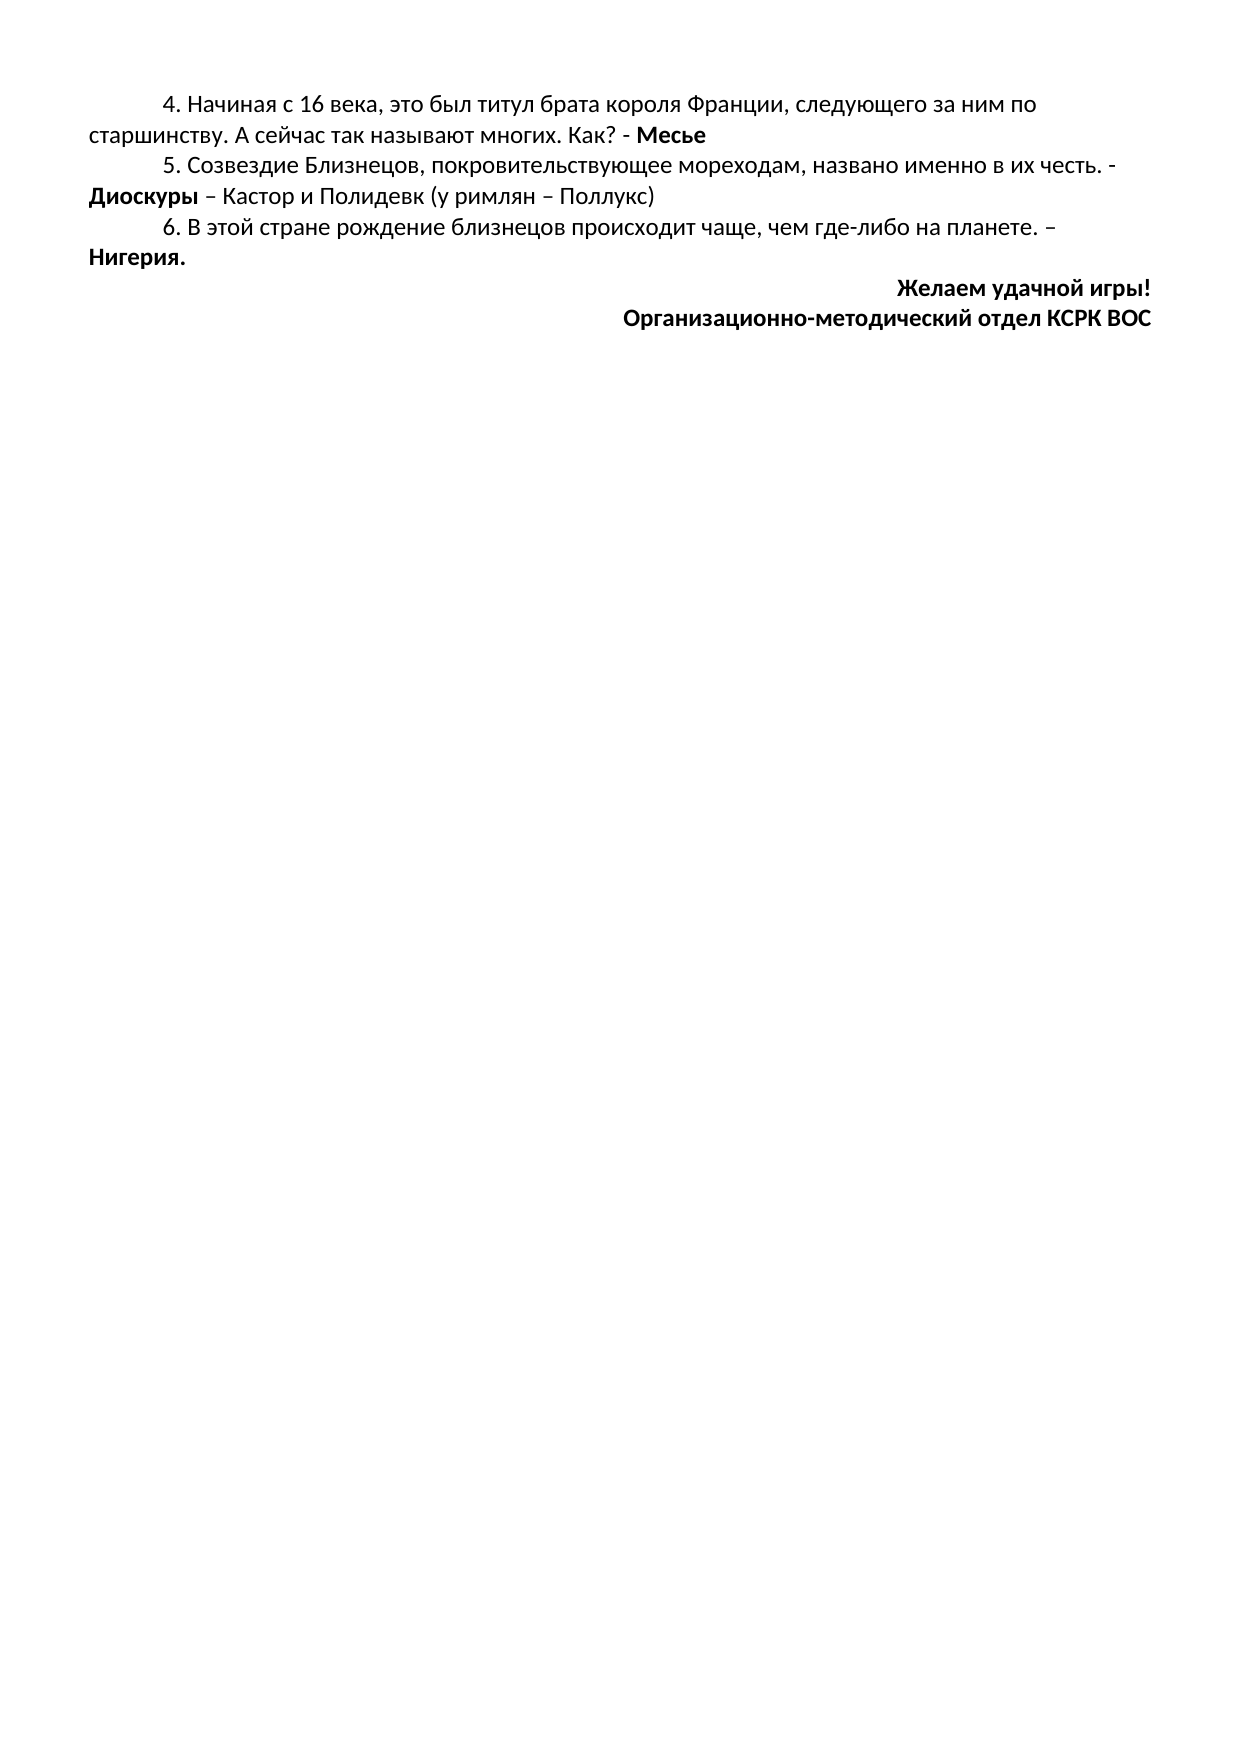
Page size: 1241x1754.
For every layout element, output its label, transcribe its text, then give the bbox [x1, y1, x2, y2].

text Желаем удачной игры! [89, 272, 1152, 302]
text 6. В этой стране рождение близнецов происходит чаще, чем где-либо на планете. – Нигерия. [89, 211, 1152, 272]
text 4. Начиная с 16 века, это был титул брата короля Франции, следующего за ним по старшинству. А сейчас так называют многих. Как? - Месье [89, 89, 1152, 150]
text 5. Созвездие Близнецов, покровительствующее мореходам, названо именно в их честь. - Диоскуры – Кастор и Полидевк (у римлян – Поллукс) [89, 150, 1152, 211]
text Организационно-методический отдел КСРК ВОС [89, 302, 1152, 333]
